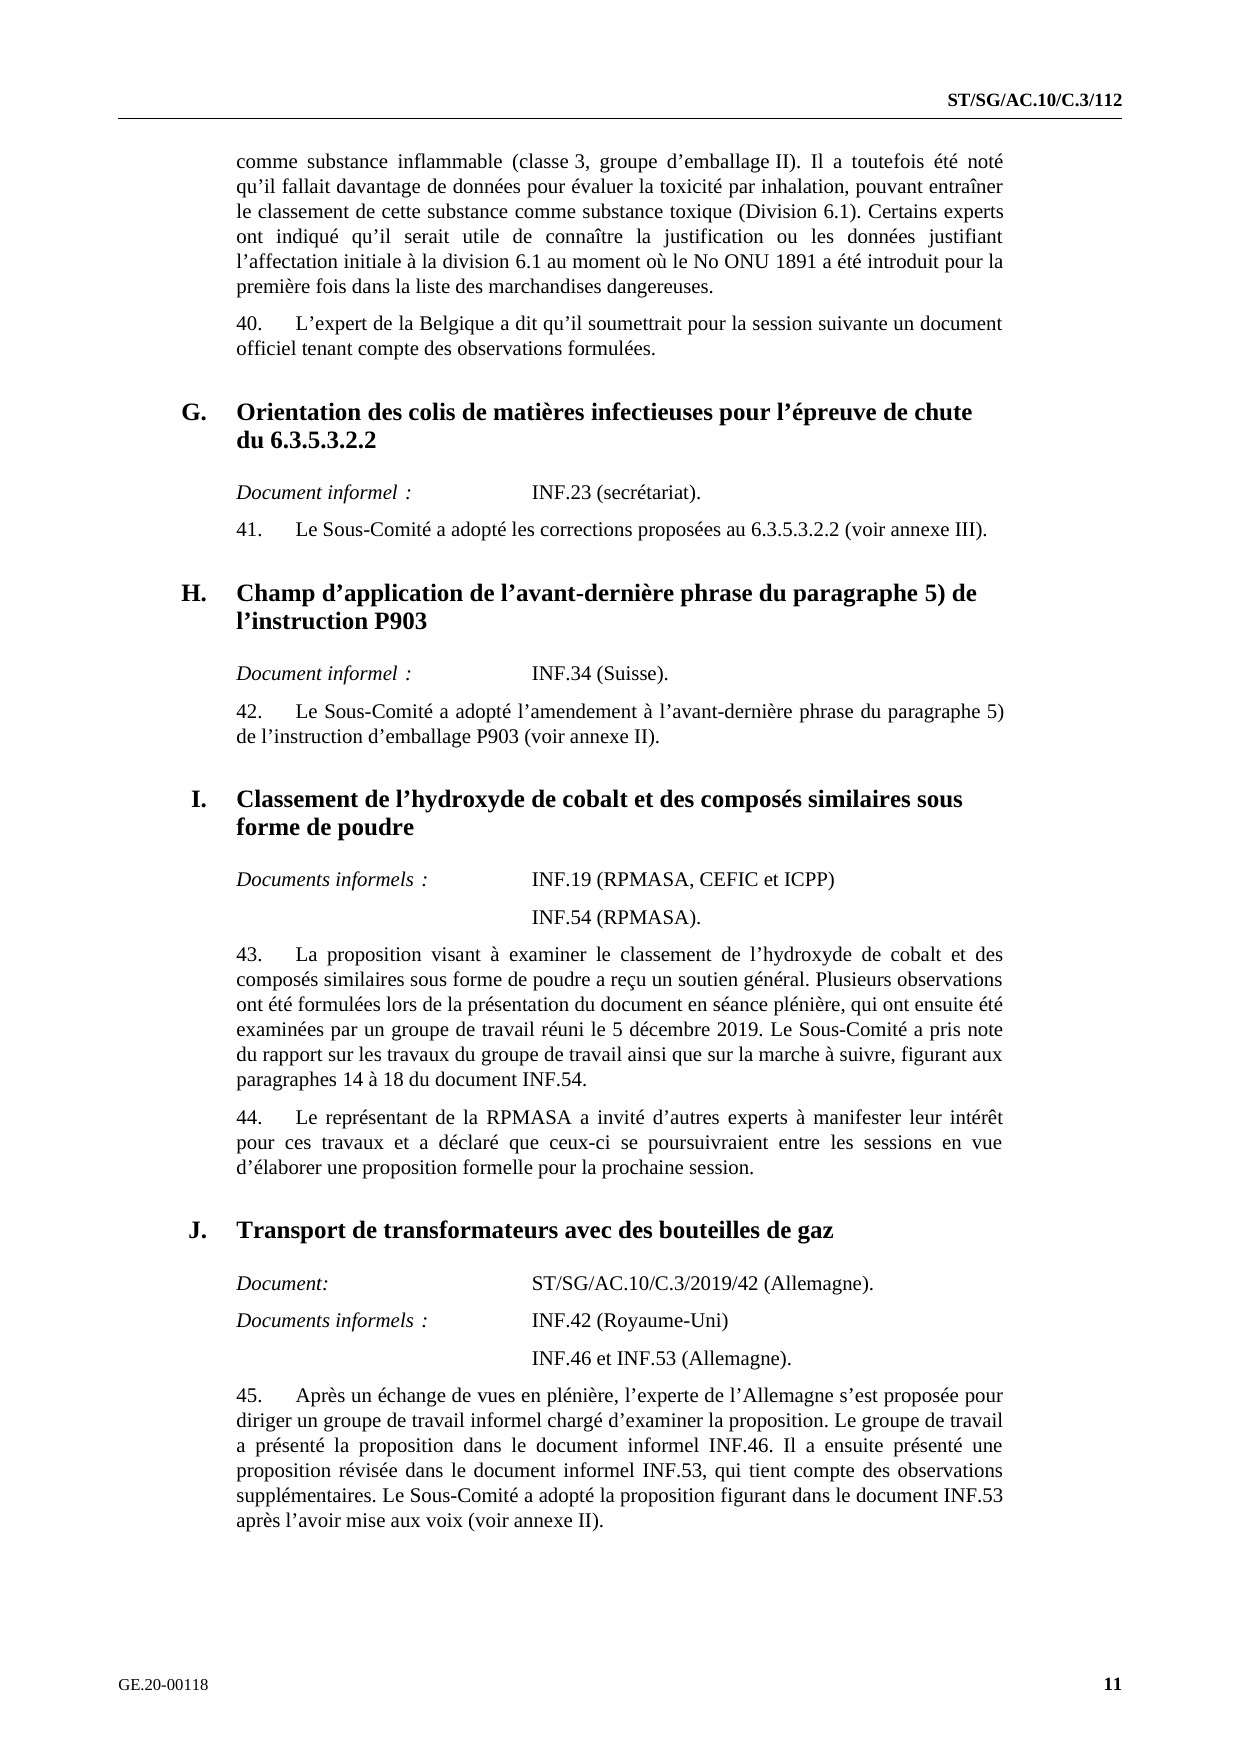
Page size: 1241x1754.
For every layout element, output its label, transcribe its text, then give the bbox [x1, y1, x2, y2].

text 44. Le représentant de la RPMASA a invité d’autres experts à manifester leur intérêt pour ces travaux et a déclaré que ceux-ci se poursuivraient entre les sessions en vue d’élaborer une proposition formelle pour la prochaine session. [236, 1104, 1004, 1179]
text 41. Le Sous-Comité a adopté les corrections proposées au 6.3.5.3.2.2 (voir annexe III). [236, 516, 1004, 541]
text Documents informels : INF.19 (RPMASA, CEFIC et ICPP) [236, 866, 1004, 891]
text Document informel : INF.34 (Suisse). [236, 660, 1004, 685]
text Document: ST/SG/AC.10/C.3/2019/42 (Allemagne). [236, 1269, 1004, 1294]
text Document informel : INF.23 (secrétariat). [236, 479, 1004, 504]
text H. Champ d’application de l’avant-dernière phrase du paragraphe 5) de l’instruction P903 [118, 579, 1004, 635]
text G. Orientation des colis de matières infectieuses pour l’épreuve de chute du 6.3.5.3.2.2 [118, 398, 1004, 454]
text I. Classement de l’hydroxyde de cobalt et des composés similaires sous forme de poudre [118, 785, 1004, 841]
text INF.46 et INF.53 (Allemagne). [236, 1344, 1004, 1369]
text INF.54 (RPMASA). [236, 904, 1004, 929]
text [236, 148, 1004, 298]
text 42. Le Sous-Comité a adopté l’amendement à l’avant-dernière phrase du paragraphe 5) de l’instruction d’emballage P903 (voir annexe II). [236, 698, 1004, 748]
text 45. Après un échange de vues en plénière, l’experte de l’Allemagne s’est proposée pour diriger un groupe de travail informel chargé d’examiner la proposition. Le groupe de travail a présenté la proposition dans le document informel INF.46. Il a ensuite présenté une proposition révisée dans le document informel INF.53, qui tient compte des observations supplémentaires. Le Sous-Comité a adopté la proposition figurant dans le document INF.53 après l’avoir mise aux voix (voir annexe II). [236, 1382, 1004, 1532]
text 40. L’expert de la Belgique a dit qu’il soumettrait pour la session suivante un document officiel tenant compte des observations formulées. [236, 310, 1004, 360]
text 43. La proposition visant à examiner le classement de l’hydroxyde de cobalt et des composés similaires sous forme de poudre a reçu un soutien général. Plusieurs observations ont été formulées lors de la présentation du document en séance plénière, qui ont ensuite été examinées par un groupe de travail réuni le 5 décembre 2019. Le Sous-Comité a pris note du rapport sur les travaux du groupe de travail ainsi que sur la marche à suivre, figurant aux paragraphes 14 à 18 du document INF.54. [236, 941, 1004, 1091]
text Documents informels : INF.42 (Royaume-Uni) [236, 1307, 1004, 1332]
text J. Transport de transformateurs avec des bouteilles de gaz [118, 1216, 1004, 1244]
